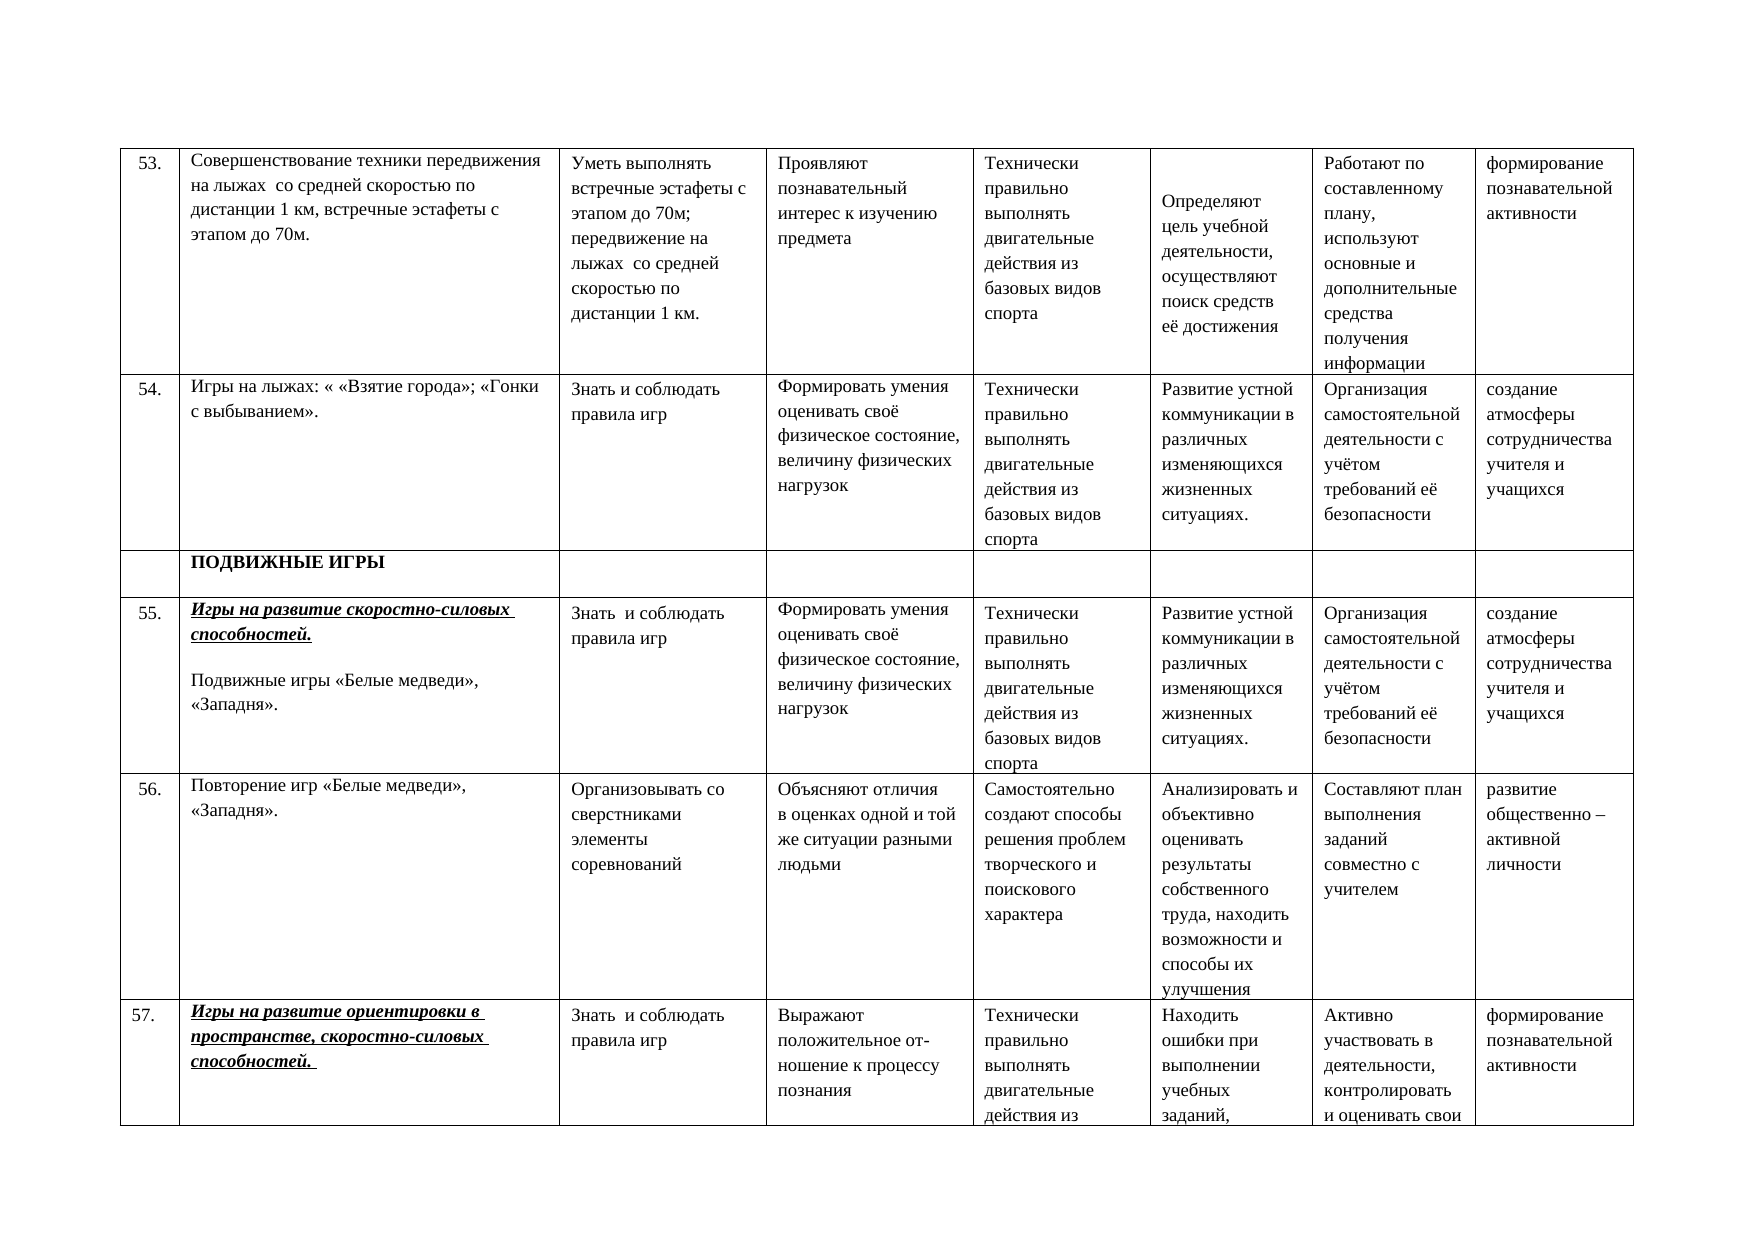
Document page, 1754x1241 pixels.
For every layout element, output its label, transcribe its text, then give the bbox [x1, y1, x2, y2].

table_cell [560, 551, 766, 597]
table_cell [767, 551, 973, 597]
table_cell развитие общественно – активной личности [1476, 774, 1633, 999]
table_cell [1313, 149, 1475, 374]
table_cell Формировать умения оценивать своё физическое состояние, величину физических нагрузок [767, 375, 973, 550]
table_cell Определяют цель учебной деятельности, осуществляют поиск средств её достижения [1151, 149, 1312, 374]
table_cell Объясняют отличия в оценках одной и той же ситуации разными людьми [767, 774, 973, 999]
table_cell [560, 149, 766, 374]
table_cell Совершенствование техники передвижения на лыжах со средней скоростью по дистанции 1 км, встречные эстафеты с этапом до 70м. [180, 149, 559, 374]
table_cell 55. [121, 598, 179, 773]
table_cell Формировать умения оценивать своё физическое состояние, величину физических нагрузок [767, 598, 973, 773]
table_cell Развитие устной коммуникации в различных изменяющихся жизненных ситуациях. [1151, 598, 1312, 773]
table_cell Организация самостоятельной деятельности с учётом требований её безопасности [1313, 598, 1475, 773]
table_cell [767, 1000, 973, 1125]
table_cell Игры на развитие скоростно-силовых способностей. Подвижные игры «Белые медведи», «Западня». [180, 598, 559, 773]
table_cell 54. [121, 375, 179, 550]
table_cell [974, 1000, 1150, 1125]
table_cell Анализировать и объективно оценивать результаты собственного труда, находить возможности и способы их улучшения [1151, 774, 1312, 999]
table_cell [1151, 551, 1312, 597]
table_cell Развитие устной коммуникации в различных изменяющихся жизненных ситуациях. [1151, 375, 1312, 550]
table_cell 56. [121, 774, 179, 999]
table_cell [1476, 551, 1633, 597]
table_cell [1313, 1000, 1475, 1125]
table_cell Самостоятельно создают способы решения проблем творческого и поискового характера [974, 774, 1150, 999]
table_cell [1476, 1000, 1633, 1125]
table_cell Составляют план выполнения заданий совместно с учителем [1313, 774, 1475, 999]
table_cell создание атмосферы сотрудничества учителя и учащихся [1476, 375, 1633, 550]
table_cell [974, 551, 1150, 597]
table_cell [121, 551, 179, 597]
table_cell Повторение игр «Белые медведи», «Западня». [180, 774, 559, 999]
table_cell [560, 1000, 766, 1125]
table_cell [1313, 551, 1475, 597]
table_cell Организовывать со сверстниками элементы соревнований [560, 774, 766, 999]
table_cell формирование познавательной активности [1476, 149, 1633, 374]
table_cell Игры на лыжах: « «Взятие города»; «Гонки с выбыванием». [180, 375, 559, 550]
table_cell 57. [121, 1000, 179, 1125]
table_cell Знать и соблюдать правила игр [560, 598, 766, 773]
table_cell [180, 1000, 559, 1125]
table_cell создание атмосферы сотрудничества учителя и учащихся [1476, 598, 1633, 773]
table_cell 53. [121, 149, 179, 374]
table_cell ПОДВИЖНЫЕ ИГРЫ [180, 551, 559, 597]
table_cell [1151, 1000, 1312, 1125]
table_cell Знать и соблюдать правила игр [560, 375, 766, 550]
table_cell Организация самостоятельной деятельности с учётом требований её безопасности [1313, 375, 1475, 550]
table_cell Проявляют познавательный интерес к изучению предмета [767, 149, 973, 374]
table_cell Технически правильно выполнять двигательные действия из базовых видов спорта [974, 598, 1150, 773]
table_cell Технически правильно выполнять двигательные действия из базовых видов спорта [974, 149, 1150, 374]
table_cell Технически правильно выполнять двигательные действия из базовых видов спорта [974, 375, 1150, 550]
